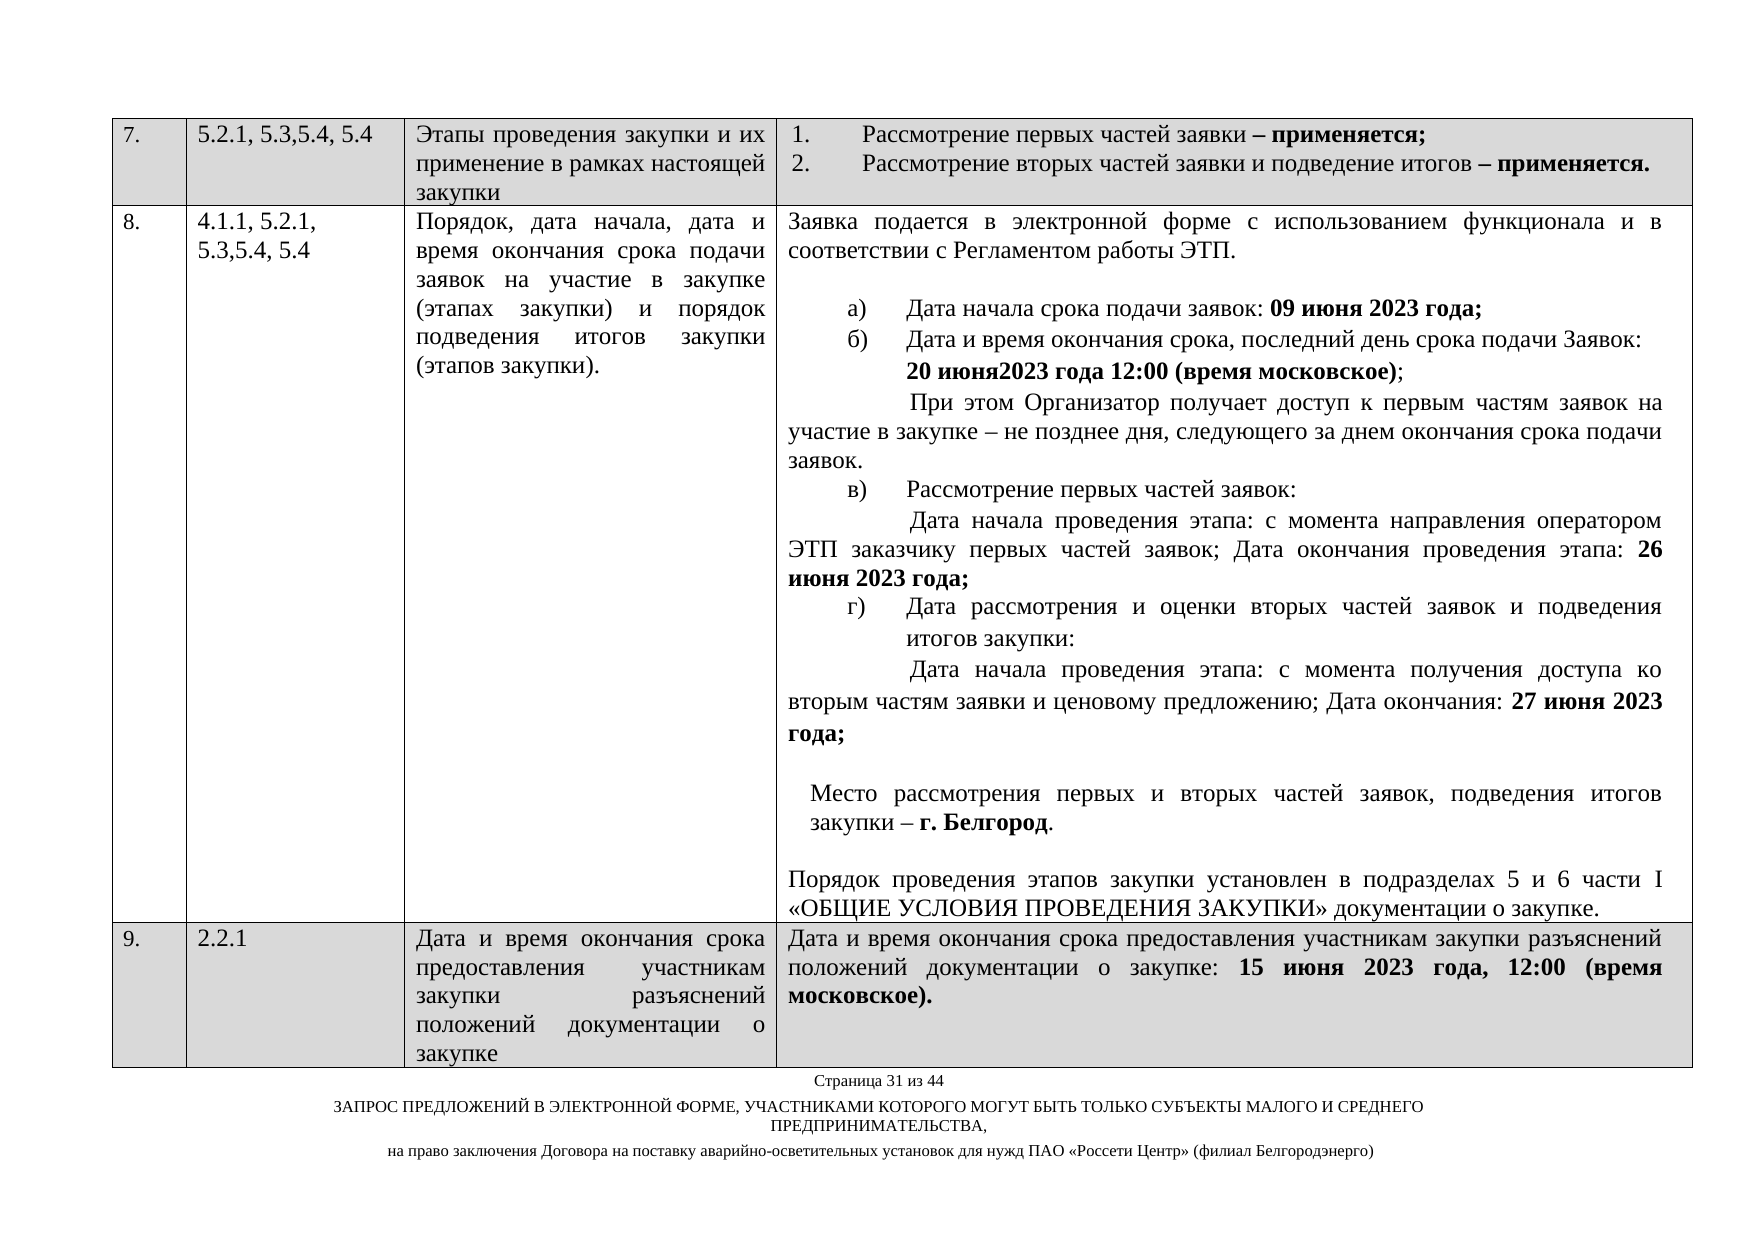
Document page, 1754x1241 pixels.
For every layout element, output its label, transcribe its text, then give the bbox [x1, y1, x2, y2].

table_cell Этапы проведения закупки и их применение в рамках настоящей закупки [405, 119, 776, 205]
table_cell [113, 923, 186, 1067]
table_cell Дата и время окончания срока предоставления участникам закупки разъяснений положений документации о закупке [405, 923, 776, 1067]
table_cell Рассмотрение первых частей заявки – применяется; Рассмотрение вторых частей заявки и подведение итогов – применяется. [777, 119, 1692, 205]
table_cell [113, 119, 186, 205]
table_cell 4.1.1, 5.2.1, 5.3,5.4, 5.4 [187, 206, 404, 922]
table_cell Дата и время окончания срока предоставления участникам закупки разъяснений положений документации о закупке: 15 июня 2023 года, 12:00 (время московское). [777, 923, 1692, 1067]
table_cell 5.2.1, 5.3,5.4, 5.4 [187, 119, 404, 205]
table_cell Заявка подается в электронной форме с использованием функционала и в соответствии с Регламентом работы ЭТП. Дата начала срока подачи заявок: 09 июня 2023 года; Дата и время окончания срока, последний день срока подачи Заявок: 20 июня2023 года 12:00 (время московское); При этом Организатор получает доступ к первым частям заявок на участие в закупке – не позднее дня, следующего за днем окончания срока подачи заявок. Рассмотрение первых частей заявок: Дата начала проведения этапа: с момента направления оператором ЭТП заказчику первых частей заявок; Дата окончания проведения этапа: 26 июня 2023 года; Дата рассмотрения и оценки вторых частей заявок и подведения итогов закупки: Дата начала проведения этапа: с момента получения доступа ко вторым частям заявки и ценовому предложению; Дата окончания: 27 июня 2023 года; Место рассмотрения первых и вторых частей заявок, подведения итогов закупки – г. Белгород. Порядок проведения этапов закупки установлен в подразделах 5 и 6 части I «ОБЩИЕ УСЛОВИЯ ПРОВЕДЕНИЯ ЗАКУПКИ» документации о закупке. [777, 206, 1692, 922]
table_cell Порядок, дата начала, дата и время окончания срока подачи заявок на участие в закупке (этапах закупки) и порядок подведения итогов закупки (этапов закупки). [405, 206, 776, 922]
table_cell [113, 206, 186, 922]
table_cell 2.2.1 [187, 923, 404, 1067]
